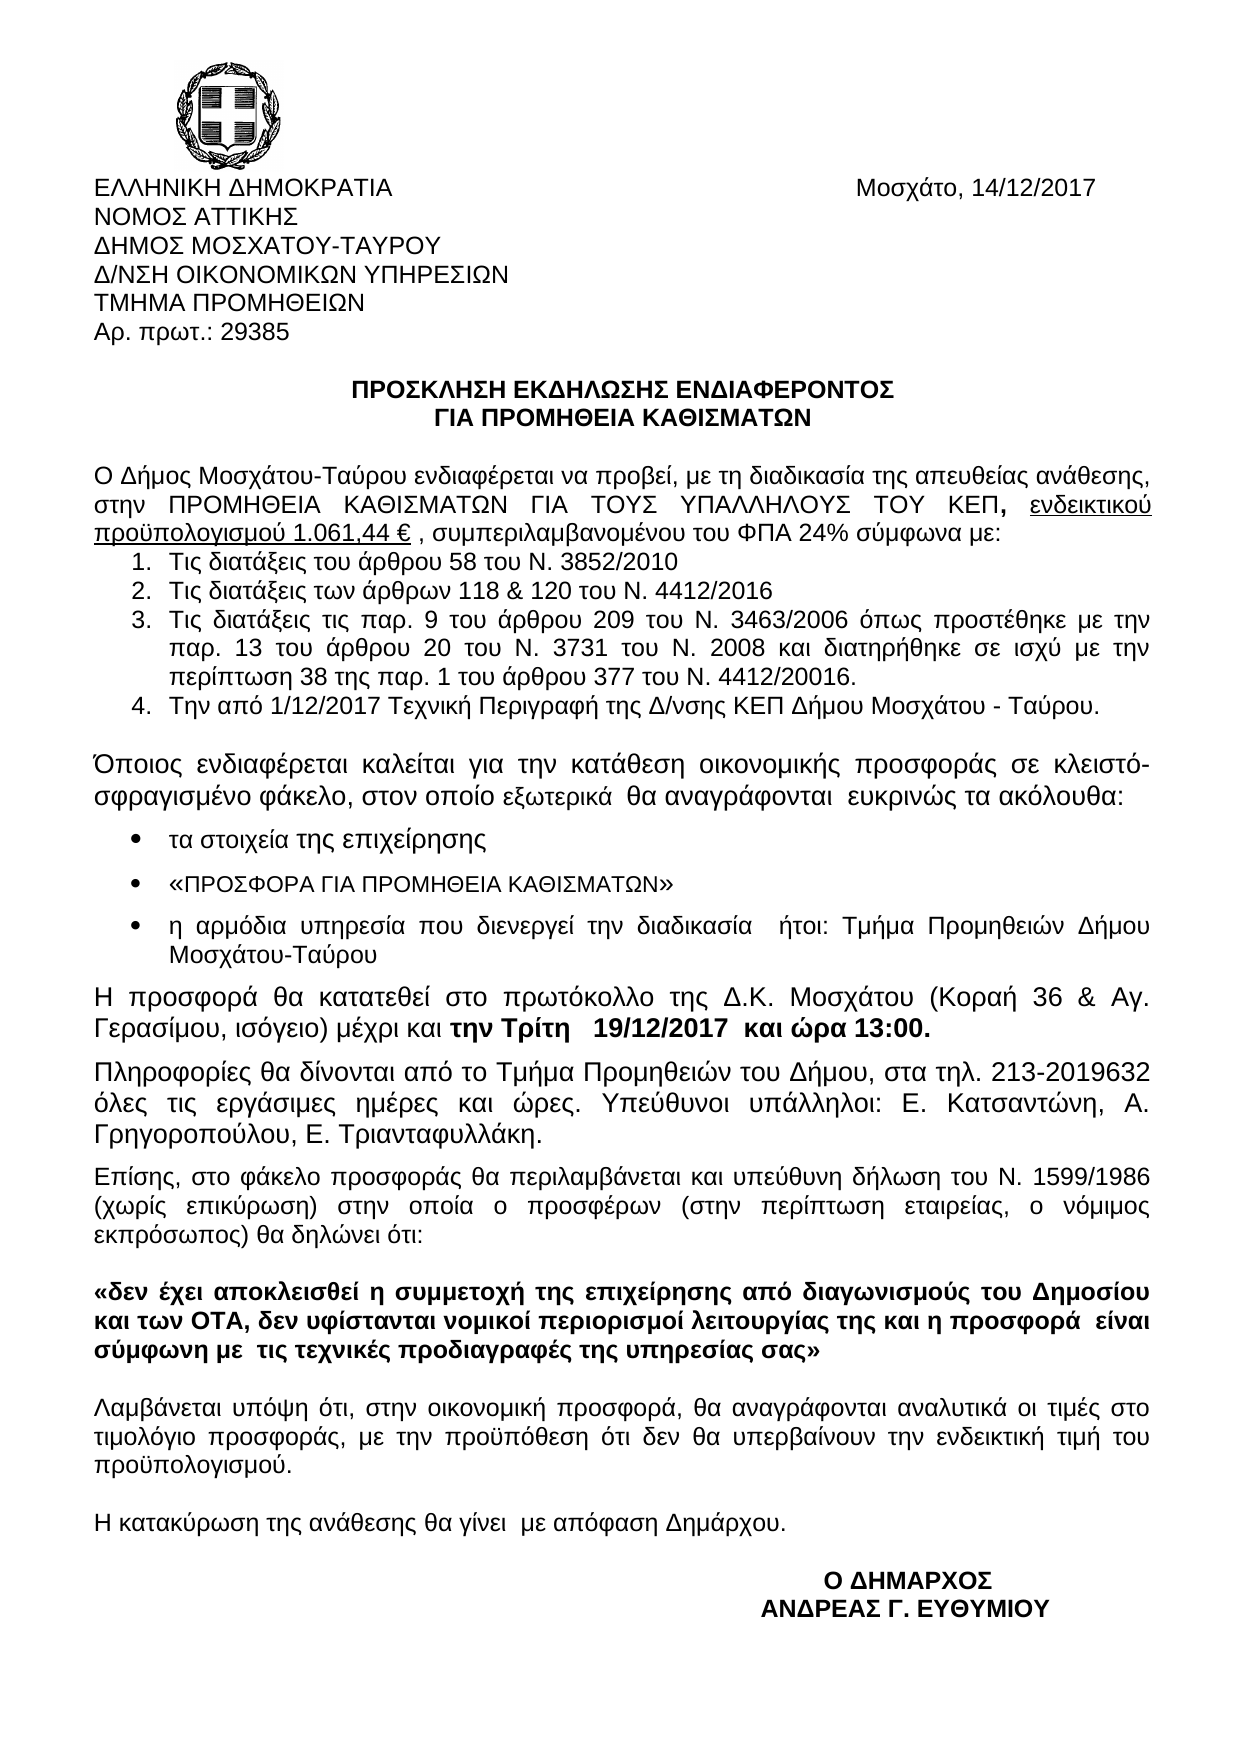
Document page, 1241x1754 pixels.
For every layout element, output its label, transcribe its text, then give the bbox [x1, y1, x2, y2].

text Πληροφορίες θα δίνονται από το Τμήμα Προμηθειών του Δήμου, στα τηλ. 213-2019632 όλες τις εργάσιμες ημέρες και ώρες. Υπεύθυνοι υπάλληλοι: Ε. Κατσαντώνη, Α. Γρηγοροπούλου, Ε. Τριανταφυλλάκη. [94, 1056, 1152, 1150]
list Τις διατάξεις του άρθρου 58 του Ν. 3852/2010 [131, 547, 1152, 576]
text ΕΛΛΗΝΙΚΗ ΔΗΜΟΚΡΑΤΙΑ Μοσχάτο, 14/12/2017 [94, 173, 1220, 202]
text Λαμβάνεται υπόψη ότι, στην οικονομική προσφορά, θα αναγράφονται αναλυτικά οι τιμές στο τιμολόγιο προσφοράς, με την προϋπόθεση ότι δεν θα υπερβαίνουν την ενδεικτική τιμή του προϋπολογισμού. [94, 1393, 1152, 1479]
list τα στοιχεία της επιχείρησης [131, 823, 1152, 855]
text «δεν έχει αποκλεισθεί η συμμετοχή της επιχείρησης από διαγωνισμούς του Δημοσίου και των ΟΤΑ, δεν υφίστανται νομικοί περιορισμοί λειτουργίας της και η προσφορά είναι σύμφωνη με τις τεχνικές προδιαγραφές της υπηρεσίας σας» [94, 1277, 1152, 1363]
text Δ/ΝΣΗ ΟΙΚΟΝΟΜΙΚΩΝ ΥΠΗΡΕΣΙΩΝ [94, 259, 1220, 288]
text Ο Δήμος Μοσχάτου-Ταύρου ενδιαφέρεται να προβεί, με τη διαδικασία της απευθείας ανάθεσης, στην ΠΡΟΜΗΘΕΙΑ ΚΑΘΙΣΜΑΤΩΝ ΓΙΑ ΤΟΥΣ ΥΠΑΛΛΗΛΟΥΣ ΤΟΥ ΚΕΠ, ενδεικτικού προϋπολογισμού 1.061,44 € , συμπεριλαμβανομένου του ΦΠΑ 24% σύμφωνα με: [94, 461, 1152, 547]
list η αρμόδια υπηρεσία που διενεργεί την διαδικασία ήτοι: Τμήμα Προμηθειών Δήμου Μοσχάτου-Ταύρου [131, 911, 1152, 968]
text ΝΟΜΟΣ ΑΤΤΙΚΗΣ [94, 202, 1220, 231]
text ΤΜΗΜΑ ΠΡΟΜΗΘΕΙΩΝ [94, 288, 1220, 317]
picture [173, 60, 284, 172]
list Τις διατάξεις τις παρ. 9 του άρθρου 209 του Ν. 3463/2006 όπως προστέθηκε με την παρ. 13 του άρθρου 20 του Ν. 3731 του Ν. 2008 και διατηρήθηκε σε ισχύ με την περίπτωση 38 της παρ. 1 του άρθρου 377 του Ν. 4412/20016. [131, 604, 1152, 691]
text Η κατακύρωση της ανάθεσης θα γίνει με απόφαση Δημάρχου. [94, 1508, 1152, 1537]
list Τις διατάξεις των άρθρων 118 & 120 του Ν. 4412/2016 [131, 576, 1152, 604]
text Όποιος ενδιαφέρεται καλείται για την κατάθεση οικονομικής προσφοράς σε κλειστό-σφραγισμένο φάκελο, στον οποίο εξωτερικά θα αναγράφονται ευκρινώς τα ακόλουθα: [94, 748, 1152, 811]
text ΔΗΜΟΣ ΜΟΣΧΑΤΟΥ-ΤΑΥΡΟΥ [94, 231, 1220, 259]
text ΑΝΔΡΕΑΣ Γ. ΕΥΘΥΜΙΟΥ [94, 1594, 1152, 1623]
text Ο ΔΗΜΑΡΧΟΣ [94, 1566, 1152, 1594]
text Αρ. πρωτ.: 29385 [94, 317, 1152, 346]
text Η προσφορά θα κατατεθεί στο πρωτόκολλο της Δ.Κ. Μοσχάτου (Κοραή 36 & Αγ. Γερασίμου, ισόγειο) μέχρι και την Τρίτη 19/12/2017 και ώρα 13:00. [94, 981, 1152, 1043]
list Την από 1/12/2017 Τεχνική Περιγραφή της Δ/νσης ΚΕΠ Δήμου Μοσχάτου - Ταύρου. [131, 691, 1152, 719]
text ΓΙΑ ΠΡΟΜΗΘΕΙΑ ΚΑΘΙΣΜΑΤΩΝ [94, 403, 1152, 432]
list «ΠΡΟΣΦΟΡΑ ΓΙΑ ΠΡΟΜΗΘΕΙΑ ΚΑΘΙΣΜΑΤΩΝ» [131, 867, 1152, 898]
text ΠΡΟΣΚΛΗΣΗ ΕΚΔΗΛΩΣΗΣ ΕΝΔΙΑΦΕΡΟΝΤΟΣ [94, 374, 1152, 403]
text Επίσης, στο φάκελο προσφοράς θα περιλαμβάνεται και υπεύθυνη δήλωση του Ν. 1599/1986 (χωρίς επικύρωση) στην οποία ο προσφέρων (στην περίπτωση εταιρείας, ο νόμιμος εκπρόσωπος) θα δηλώνει ότι: [94, 1162, 1152, 1248]
